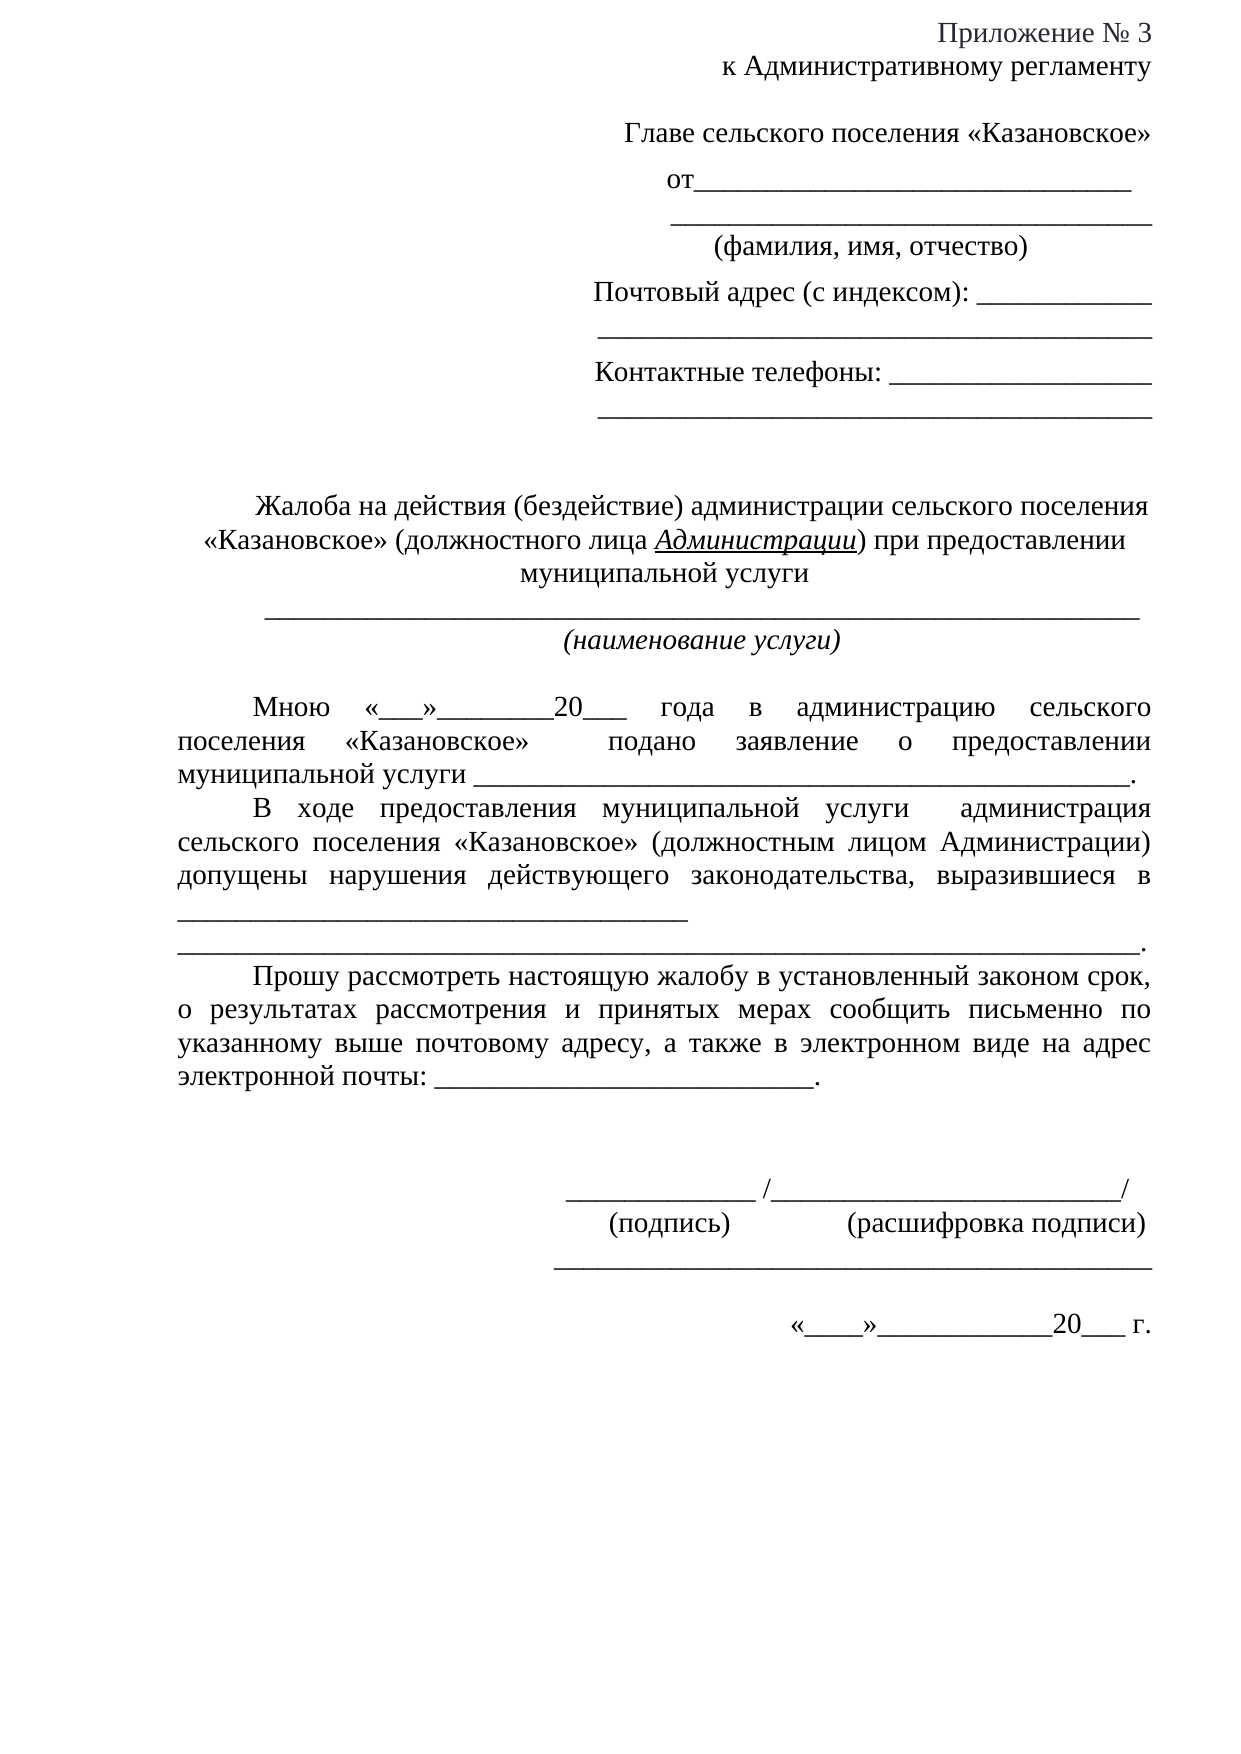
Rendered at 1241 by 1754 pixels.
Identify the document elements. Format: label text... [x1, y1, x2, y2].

text _________________________________________ [177, 1239, 1152, 1272]
text Главе сельского поселения «Казановское» [177, 115, 1152, 149]
text _________________________________ [177, 195, 1152, 228]
text Прошу рассмотреть настоящую жалобу в установленный законом срок, о результатах рассмотрения и принятых мерах сообщить письменно по указанному выше почтовому адресу, а также в электронном виде на адрес электронной почты: __________________________. [177, 958, 1152, 1092]
text ____________________________________________________________ [177, 589, 1152, 622]
text Контактные телефоны: __________________ [177, 354, 1152, 388]
text Жалоба на действия (бездействие) администрации сельского поселения «Казановское» (должностного лица Администрации) при предоставлении муниципальной услуги [177, 488, 1152, 589]
text Мною «___»________20___ года в администрацию сельского поселения «Казановское» подано заявление о предоставлении муниципальной услуги _____________________________________________. [177, 689, 1152, 790]
text ______________________________________ [177, 308, 1152, 342]
text (наименование услуги) [177, 622, 1152, 656]
text (фамилия, имя, отчество) [590, 228, 1152, 262]
text ______________________________________ [177, 388, 1152, 421]
text от______________________________ [177, 161, 1152, 195]
text «____»____________20___ г. [177, 1306, 1152, 1339]
text Почтовый адрес (с индексом): ____________ [177, 274, 1152, 308]
text __________________________________________________________________. [177, 924, 1152, 958]
text _____________ /________________________/ [177, 1172, 1152, 1205]
text к Административному регламенту [177, 48, 1152, 82]
text Приложение № 3 [177, 15, 1152, 48]
text (подпись) (расшифровка подписи) [177, 1205, 1152, 1239]
text В ходе предоставления муниципальной услуги администрация сельского поселения «Казановское» (должностным лицом Администрации) допущены нарушения действующего законодательства, выразившиеся в ___________________________________ [177, 790, 1152, 924]
